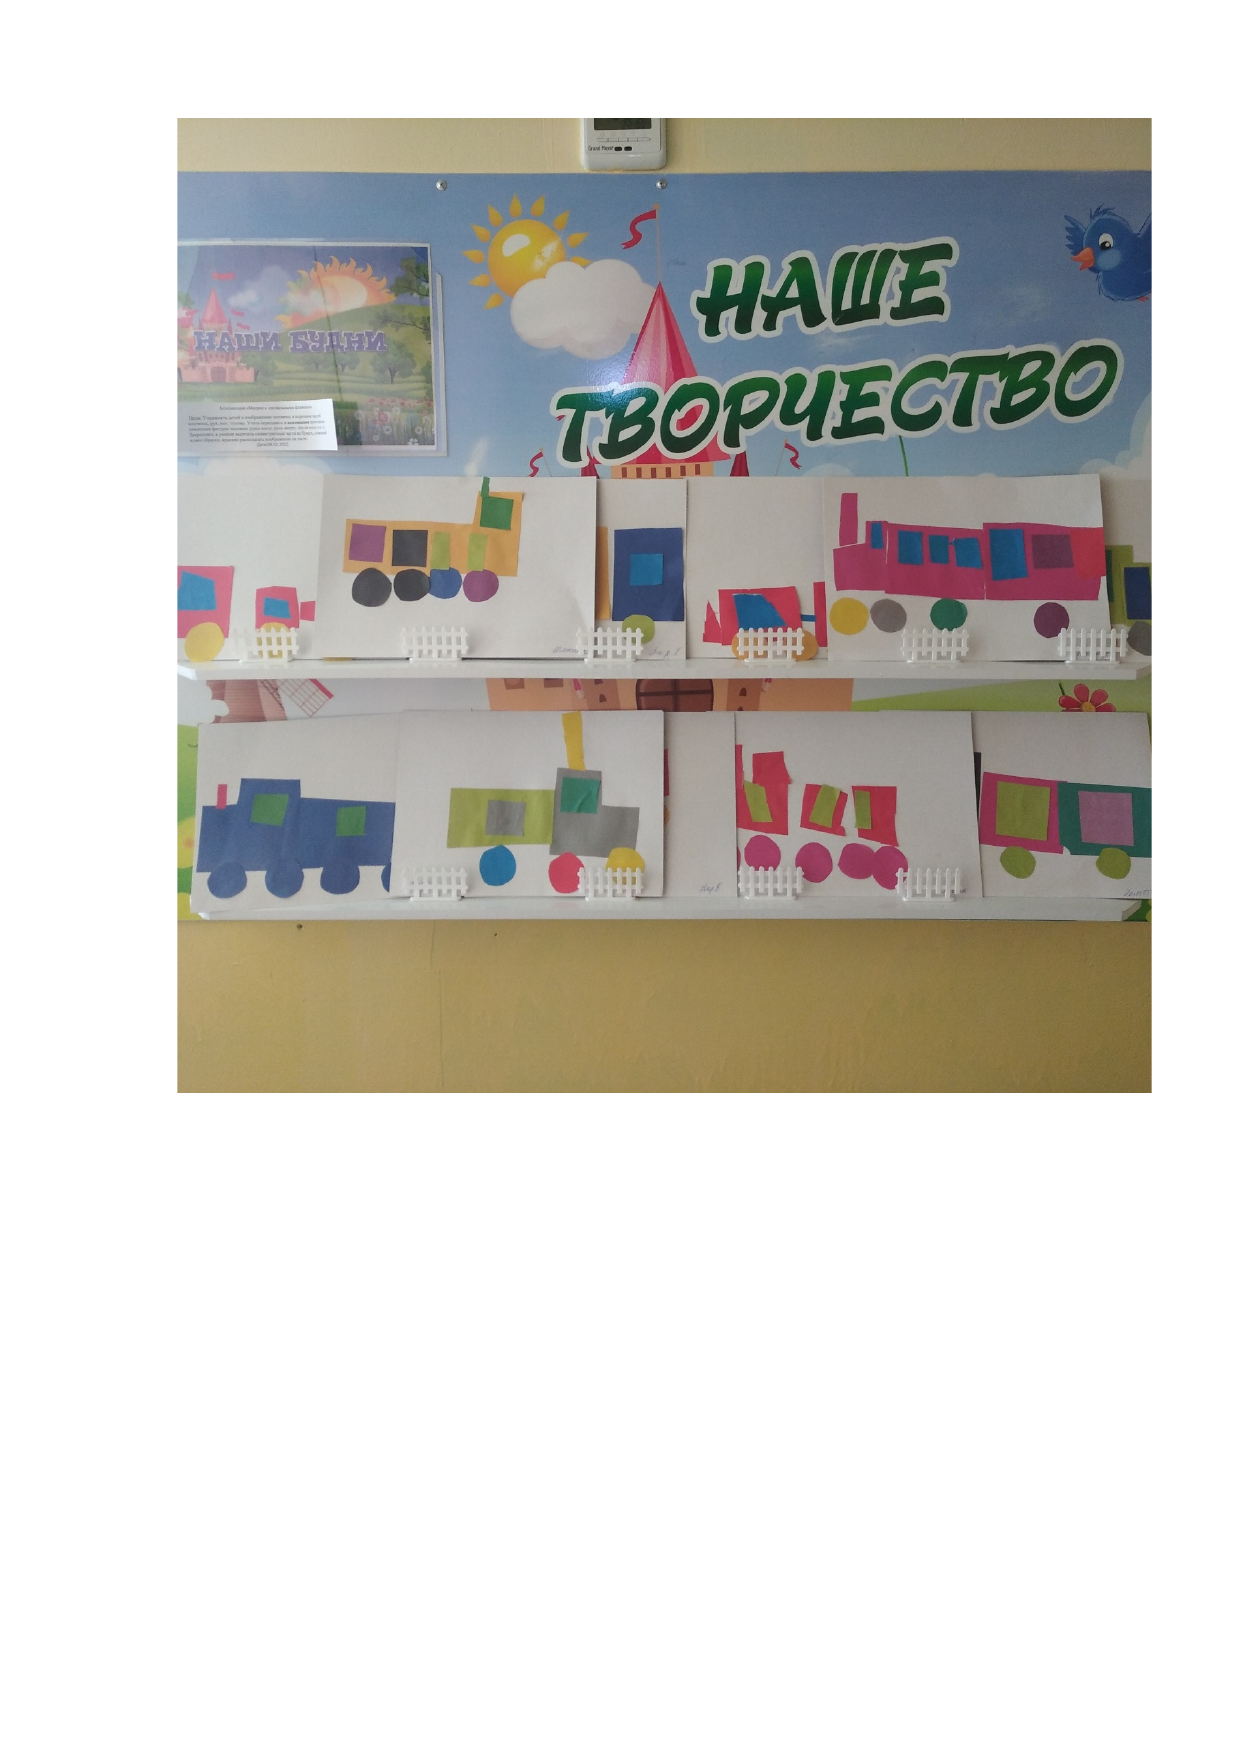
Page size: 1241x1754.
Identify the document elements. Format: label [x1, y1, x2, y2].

picture [177, 118, 1152, 1093]
